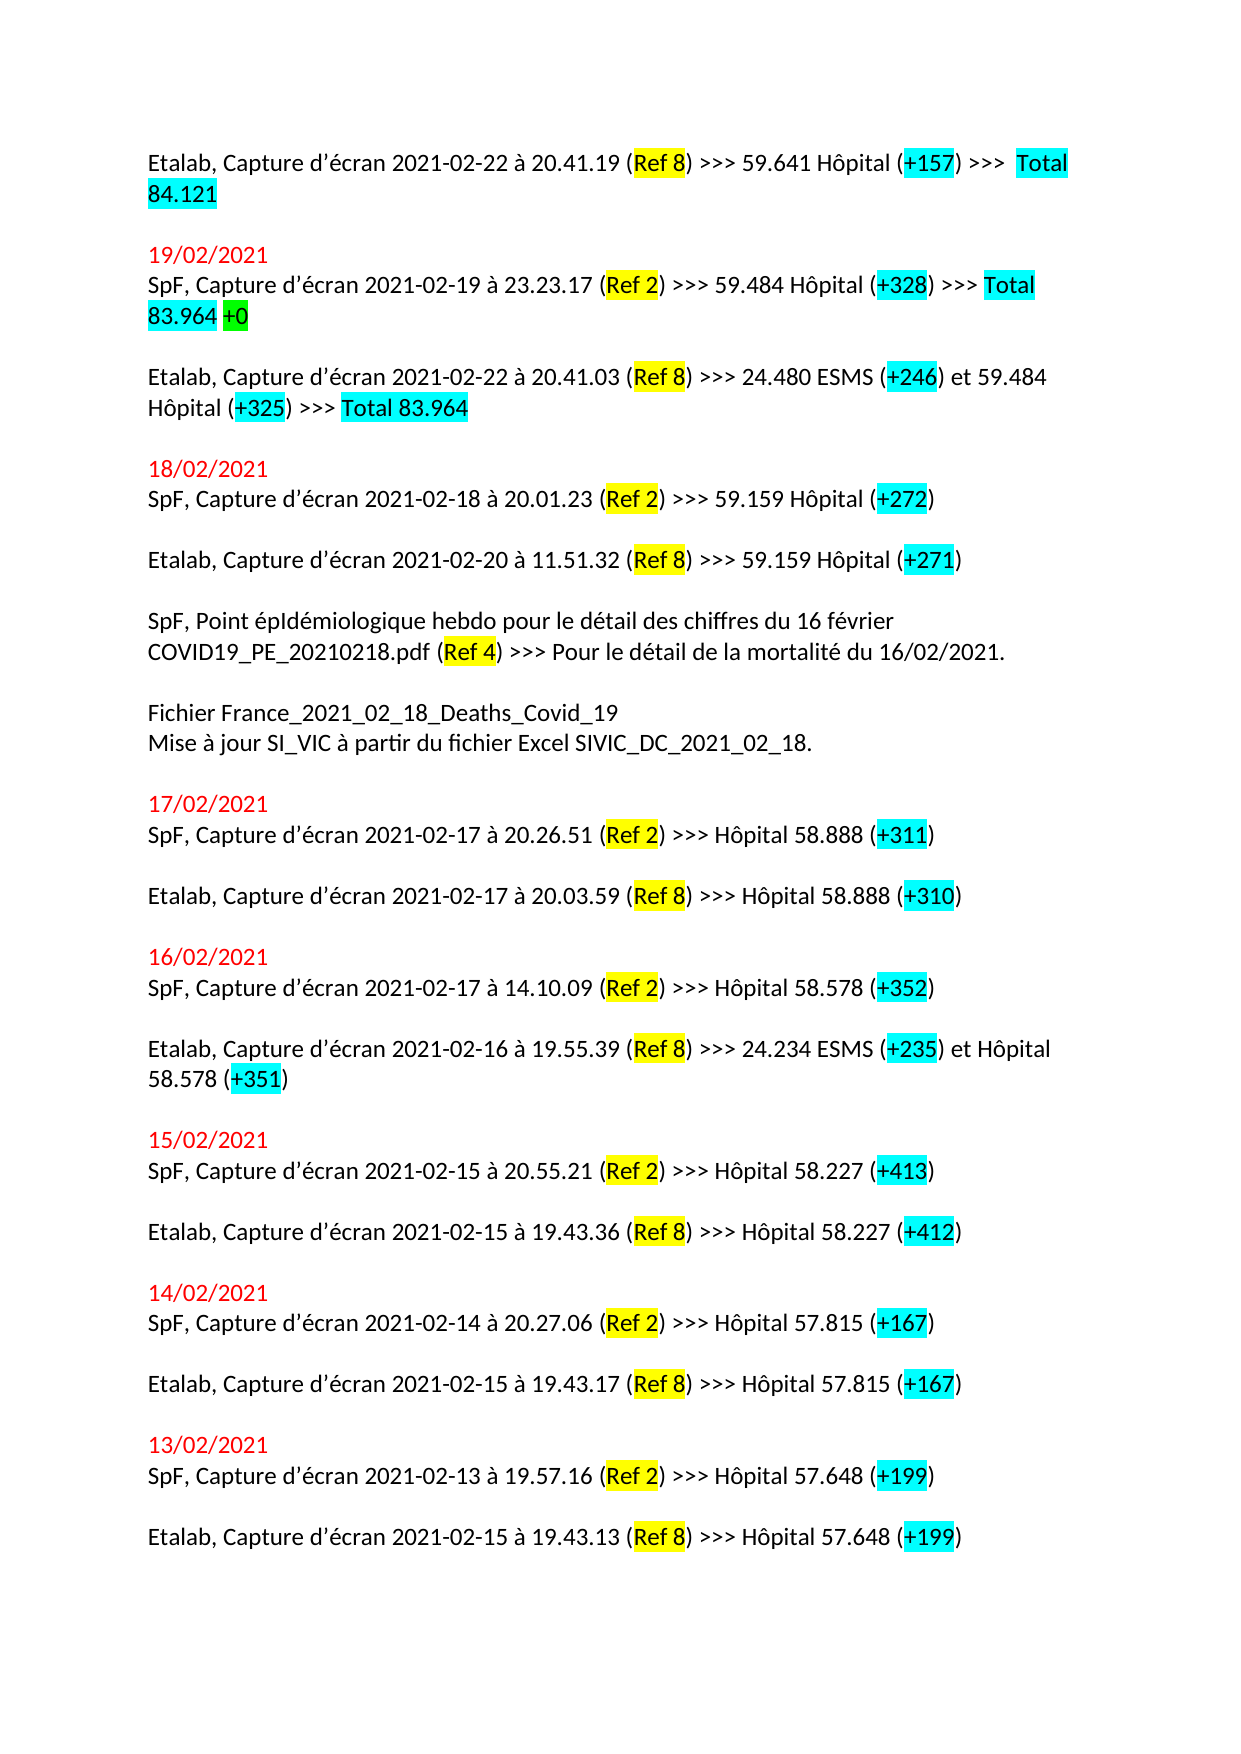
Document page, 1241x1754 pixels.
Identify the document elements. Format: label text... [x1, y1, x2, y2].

text 13/02/2021 [148, 1429, 1093, 1460]
text SpF, Capture d’écran 2021-02-18 à 20.01.23 (Ref 2) >>> 59.159 Hôpital (+272) [658, 483, 877, 514]
text SpF, Capture d’écran 2021-02-17 à 20.26.51 (Ref 2) >>> Hôpital 58.888 (+311) [927, 819, 1093, 849]
text SpF, Capture d’écran 2021-02-17 à 14.10.09 (Ref 2) >>> Hôpital 58.578 (+352) [658, 972, 877, 1002]
text Etalab, Capture d’écran 2021-02-15 à 19.43.17 (Ref 8) >>> Hôpital 57.815 (+167) [148, 1368, 1093, 1399]
text SpF, Capture d’écran 2021-02-18 à 20.01.23 (Ref 2) >>> 59.159 Hôpital (+272) [927, 483, 1093, 514]
text Etalab, Capture d’écran 2021-02-20 à 11.51.32 (Ref 8) >>> 59.159 Hôpital (+271) [148, 544, 634, 575]
text SpF, Capture d’écran 2021-02-17 à 14.10.09 (Ref 2) >>> Hôpital 58.578 (+352) [927, 972, 1093, 1002]
text 19/02/2021 [148, 239, 1093, 270]
text Fichier France_2021_02_18_Deaths_Covid_19 [148, 697, 1093, 727]
text SpF, Capture d’écran 2021-02-17 à 20.26.51 (Ref 2) >>> Hôpital 58.888 (+311) [658, 819, 877, 849]
text SpF, Capture d’écran 2021-02-13 à 19.57.16 (Ref 2) >>> Hôpital 57.648 (+199) [927, 1460, 1093, 1491]
text 18/02/2021 [148, 453, 1093, 483]
text SpF, Capture d’écran 2021-02-17 à 14.10.09 (Ref 2) >>> Hôpital 58.578 (+352) [148, 972, 606, 1002]
text SpF, Capture d’écran 2021-02-18 à 20.01.23 (Ref 2) >>> 59.159 Hôpital (+272) [148, 483, 606, 514]
text 14/02/2021 [148, 1277, 1093, 1307]
text SpF, Capture d’écran 2021-02-13 à 19.57.16 (Ref 2) >>> Hôpital 57.648 (+199) [658, 1460, 877, 1491]
text Etalab, Capture d’écran 2021-02-17 à 20.03.59 (Ref 8) >>> Hôpital 58.888 (+310) [685, 880, 904, 911]
text Etalab, Capture d’écran 2021-02-16 à 19.55.39 (Ref 8) >>> 24.234 ESMS (+235) et Hôpital 58.578 (+351) [148, 1033, 1093, 1094]
text SpF, Capture d’écran 2021-02-15 à 20.55.21 (Ref 2) >>> Hôpital 58.227 (+413) [927, 1155, 1093, 1185]
text SpF, Capture d’écran 2021-02-15 à 20.55.21 (Ref 2) >>> Hôpital 58.227 (+413) [148, 1155, 606, 1185]
text Etalab, Capture d’écran 2021-02-15 à 19.43.13 (Ref 8) >>> Hôpital 57.648 (+199) [685, 1521, 904, 1552]
text Etalab, Capture d’écran 2021-02-17 à 20.03.59 (Ref 8) >>> Hôpital 58.888 (+310) [148, 880, 634, 911]
text Etalab, Capture d’écran 2021-02-15 à 19.43.36 (Ref 8) >>> Hôpital 58.227 (+412) [685, 1216, 904, 1246]
text Mise à jour SI_VIC à partir du fichier Excel SIVIC_DC_2021_02_18. [148, 727, 1093, 758]
text 17/02/2021 [148, 788, 1093, 819]
text 16/02/2021 [148, 941, 1093, 972]
text 15/02/2021 [148, 1124, 1093, 1155]
text SpF, Capture d’écran 2021-02-19 à 23.23.17 (Ref 2) >>> 59.484 Hôpital (+328) >>> Total 83.964 +0 [148, 270, 1093, 331]
text Etalab, Capture d’écran 2021-02-15 à 19.43.36 (Ref 8) >>> Hôpital 58.227 (+412) [148, 1216, 634, 1246]
text SpF, Capture d’écran 2021-02-13 à 19.57.16 (Ref 2) >>> Hôpital 57.648 (+199) [148, 1460, 606, 1491]
text Etalab, Capture d’écran 2021-02-15 à 19.43.13 (Ref 8) >>> Hôpital 57.648 (+199) [148, 1521, 634, 1552]
text Etalab, Capture d’écran 2021-02-22 à 20.41.03 (Ref 8) >>> 24.480 ESMS (+246) et 59.484 Hôpital (+325) >>> Total 83.964 [148, 361, 1093, 422]
text Etalab, Capture d’écran 2021-02-20 à 11.51.32 (Ref 8) >>> 59.159 Hôpital (+271) [685, 544, 904, 575]
text SpF, Point épIdémiologique hebdo pour le détail des chiffres du 16 février COVID19_PE_20210218.pdf (Ref 4) >>> Pour le détail de la mortalité du 16/02/2021. [148, 605, 1093, 666]
text SpF, Capture d’écran 2021-02-15 à 20.55.21 (Ref 2) >>> Hôpital 58.227 (+413) [658, 1155, 877, 1185]
text SpF, Capture d’écran 2021-02-17 à 20.26.51 (Ref 2) >>> Hôpital 58.888 (+311) [148, 819, 606, 849]
text Etalab, Capture d’écran 2021-02-22 à 20.41.19 (Ref 8) >>> 59.641 Hôpital (+157) >>> Total 84.121 [148, 148, 1093, 209]
text SpF, Capture d’écran 2021-02-14 à 20.27.06 (Ref 2) >>> Hôpital 57.815 (+167) [148, 1307, 1093, 1338]
